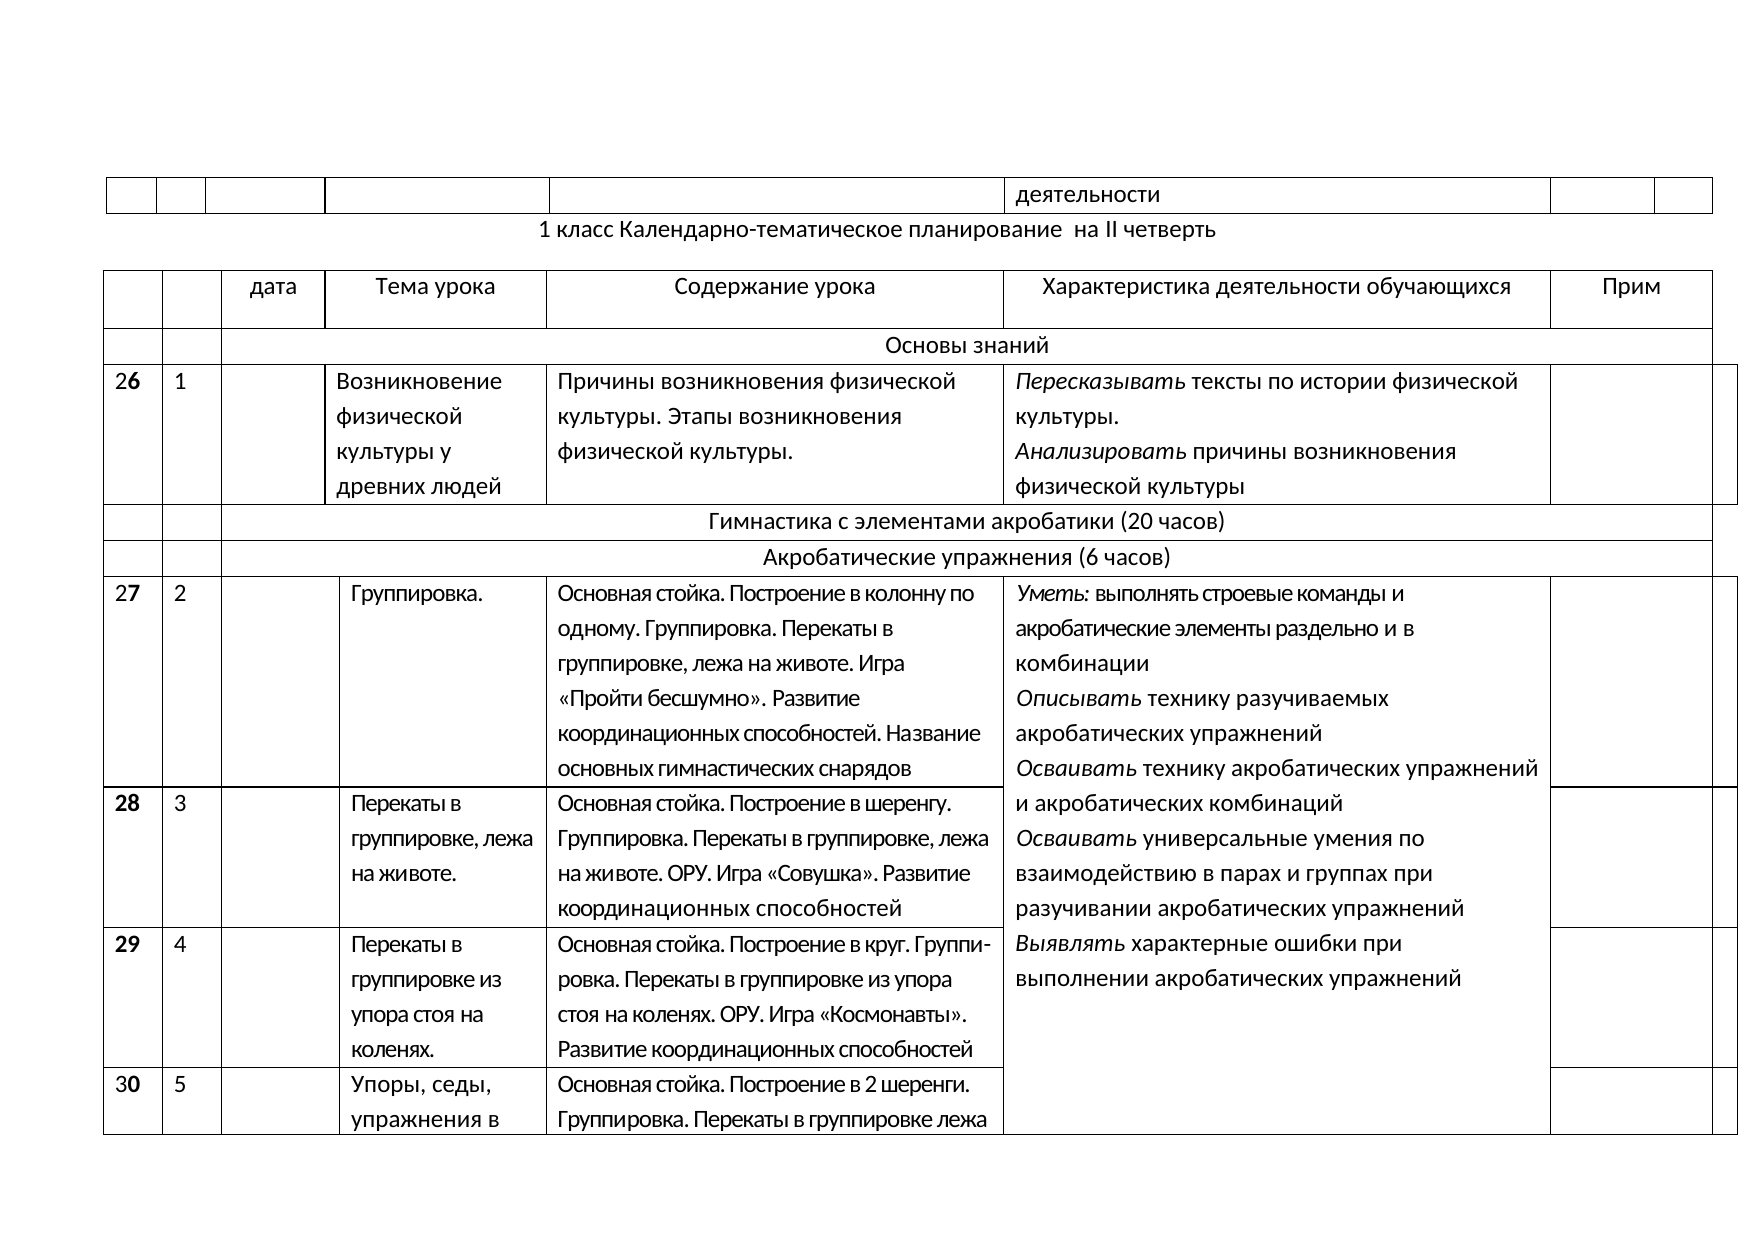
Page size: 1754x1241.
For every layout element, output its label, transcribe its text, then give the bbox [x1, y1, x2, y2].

table_cell [222, 577, 339, 786]
table_cell [550, 178, 1004, 213]
table_cell 5 [163, 1068, 221, 1134]
table_cell [326, 178, 549, 213]
table_cell Уметь: выполнять строевые команды и акробатические элементы раздельно и в комбинации Описывать технику разучиваемых акробатических упражнений Осваивать технику акробатических упражнений и акробатических комбинаций Осваивать универсальные умения по взаимодействию в парах и группах при разучивании акробатических упражнений Выявлять характерные ошибки при выполнении акробатических упражнений [1004, 577, 1550, 1134]
table_cell Основная стойка. Построение в круг. Группировка. Перекаты в группировке из упора стоя на коленях. ОРУ. Игра «Космонавты». Развитие координационных способностей [547, 928, 1003, 1067]
table_cell 2 [163, 577, 221, 786]
table_cell [157, 178, 205, 213]
table_cell 4 [163, 928, 221, 1067]
table_cell [1551, 577, 1712, 786]
table_cell [206, 178, 324, 213]
table_header [104, 271, 162, 328]
table_cell Причины возникновения физической культуры. Этапы возникновения физической культуры. [547, 365, 1003, 504]
table_cell [1551, 788, 1712, 927]
table_cell [222, 928, 339, 1067]
table_cell [107, 178, 156, 213]
table_cell [1713, 577, 1737, 786]
table_cell 26 [104, 365, 162, 504]
table_cell 30 [104, 1068, 162, 1134]
table_cell [1551, 928, 1712, 1067]
table_header Тема урока [326, 271, 546, 328]
table_cell Пересказывать тексты по истории физической культуры. Анализировать причины возникновения физической культуры [1004, 365, 1550, 504]
table_cell [104, 505, 162, 540]
table_header [163, 271, 221, 328]
text 1 класс Календарно-тематическое планирование на II четверть [118, 214, 1636, 244]
table_cell [1551, 178, 1654, 213]
table_cell Акробатические упражнения (6 часов) [222, 541, 1712, 576]
table_cell Возникновение физической культуры у древних людей [326, 365, 546, 504]
table_header Характеристика деятельности обучающихся [1004, 271, 1550, 328]
table_cell Основная стойка. Построение в колонну по одному. Группировка. Перекаты в группировке, лежа на животе. Игра «Пройти бесшумно». Развитие координационных способностей. Название основных гимнастических снарядов [547, 577, 1003, 786]
table_cell [163, 505, 221, 540]
table_cell [1551, 365, 1712, 504]
table_cell 27 [104, 577, 162, 786]
table_cell 28 [104, 788, 162, 927]
table_cell [222, 365, 324, 504]
table_cell 1 [163, 365, 221, 504]
table_cell [222, 1068, 339, 1134]
table_header Содержание урока [547, 271, 1003, 328]
table_cell [104, 329, 162, 364]
table_cell [163, 329, 221, 364]
table_cell [163, 541, 221, 576]
table_cell [1713, 365, 1737, 504]
table_cell [222, 788, 339, 927]
table_cell Основная стойка. Построение в шеренгу. Группировка. Перекаты в группировке, лежа на животе. ОРУ. Игра «Совушка». Развитие координационных способностей [547, 788, 1003, 927]
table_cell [547, 1068, 1003, 1134]
table_cell Группировка. [340, 577, 546, 786]
table_cell [1713, 788, 1737, 927]
table_cell [1713, 928, 1737, 1067]
table_cell 29 [104, 928, 162, 1067]
table_cell 3 [163, 788, 221, 927]
table_cell [1655, 178, 1712, 213]
table_cell [1551, 1068, 1712, 1134]
table_cell Перекаты в группировке из упора стоя на коленях. [340, 928, 546, 1067]
table_header Прим [1551, 271, 1712, 328]
table_cell Перекаты в группировке, лежа на животе. [340, 788, 546, 927]
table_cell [340, 1068, 546, 1134]
table_header дата [222, 271, 324, 328]
table_cell Основы знаний [222, 329, 1712, 364]
table_cell [104, 541, 162, 576]
table_cell [1713, 1068, 1737, 1134]
table_cell Гимнастика с элементами акробатики (20 часов) [222, 505, 1712, 540]
